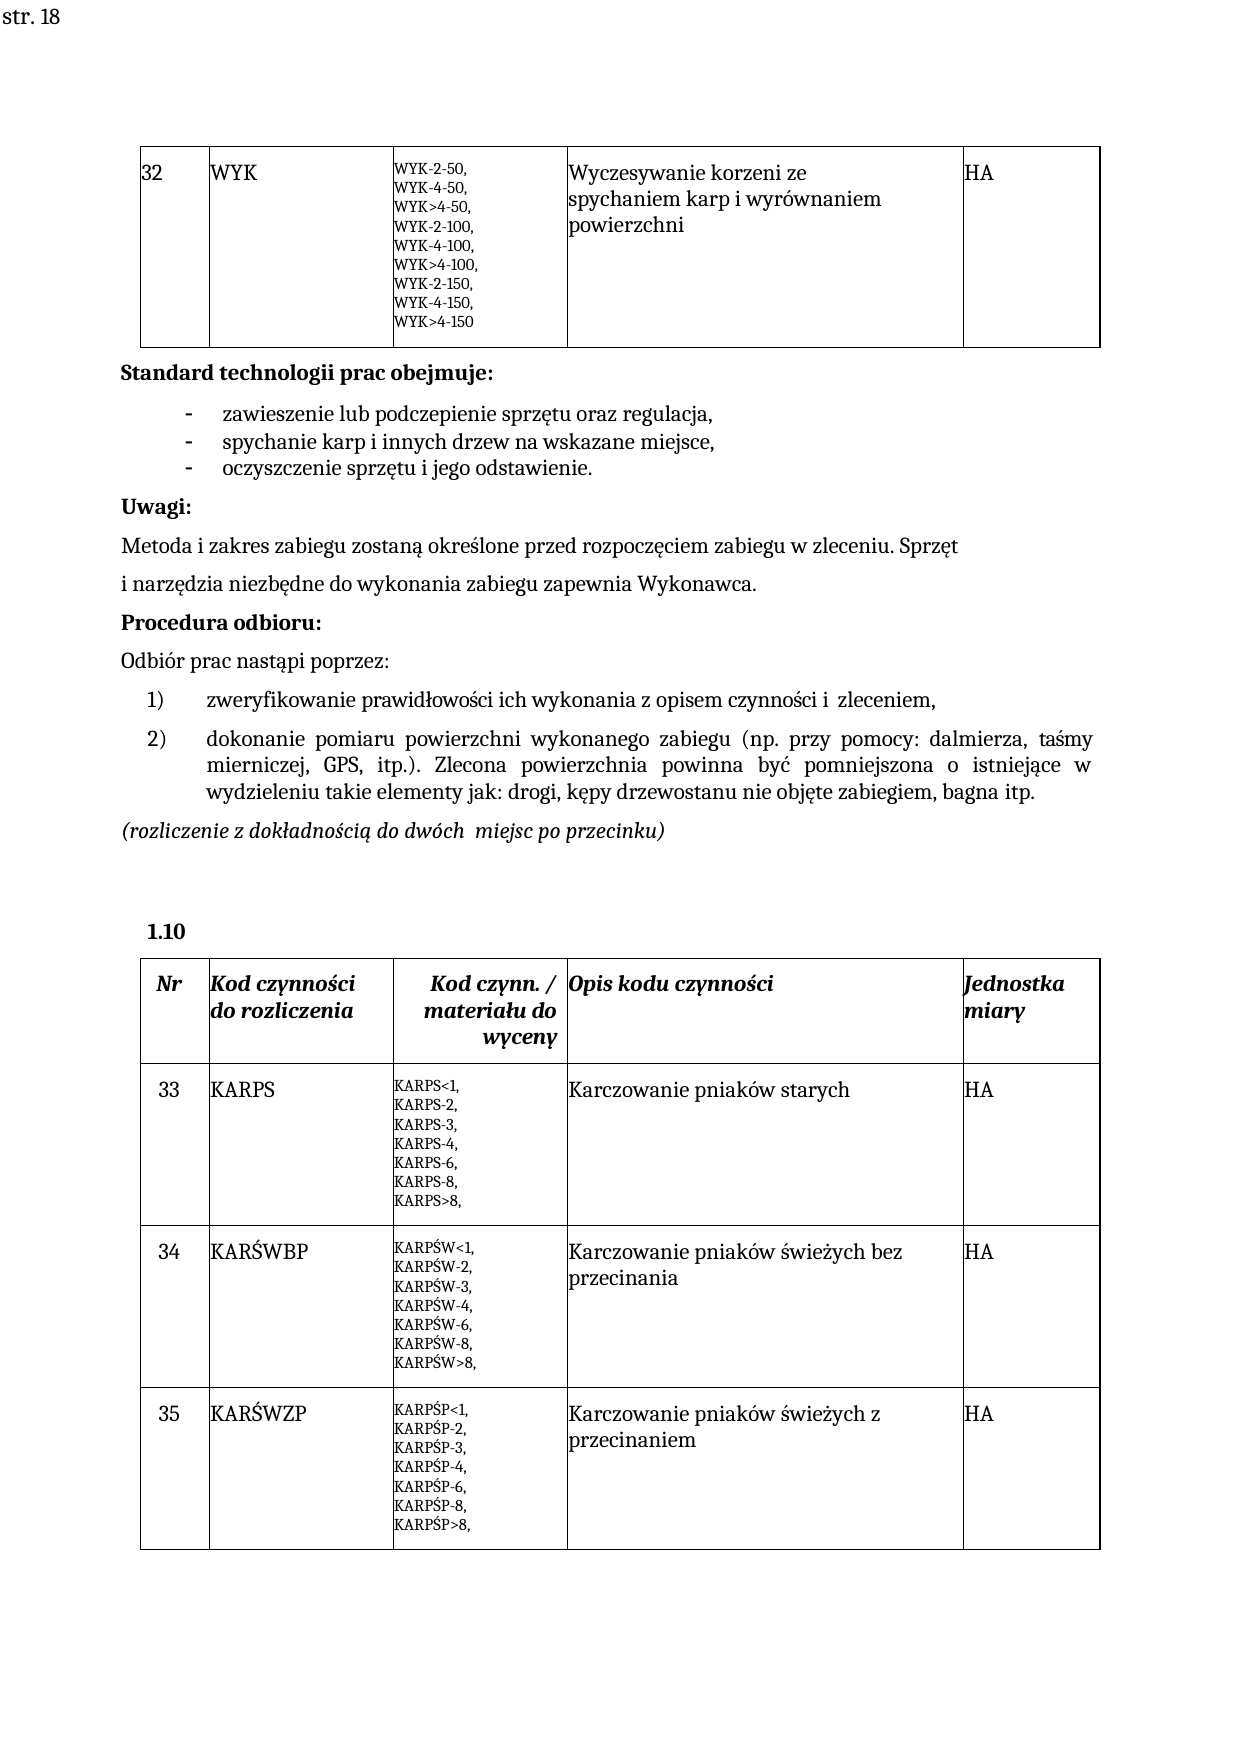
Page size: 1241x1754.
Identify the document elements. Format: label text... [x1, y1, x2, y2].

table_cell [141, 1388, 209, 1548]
text (rozliczenie z dokładnością do dwóch miejsc po przecinku) [121, 817, 1119, 844]
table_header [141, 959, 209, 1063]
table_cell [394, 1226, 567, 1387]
list zweryfikowanie prawidłowości ich wykonania z opisem czynności i zleceniem, [147, 687, 1119, 713]
text Standard technologii prac obejmuje: [121, 360, 1119, 386]
text Procedura odbioru: [121, 609, 1119, 636]
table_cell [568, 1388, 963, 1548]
list spychanie karp i innych drzew na wskazane miejsce, [185, 427, 1119, 455]
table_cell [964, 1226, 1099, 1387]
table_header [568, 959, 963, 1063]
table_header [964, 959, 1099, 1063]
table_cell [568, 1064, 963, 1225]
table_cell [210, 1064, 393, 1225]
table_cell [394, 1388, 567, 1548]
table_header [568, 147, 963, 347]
text Uwagi: [121, 494, 1119, 520]
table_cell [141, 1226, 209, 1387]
list zawieszenie lub podczepienie sprzętu oraz regulacja, [185, 399, 1119, 427]
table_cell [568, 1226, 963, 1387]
text Odbiór prac nastąpi poprzez: [121, 648, 1119, 674]
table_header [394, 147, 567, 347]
list dokonanie pomiaru powierzchni wykonanego zabiegu (np. przy pomocy: dalmierza, taśmy mierniczej, GPS, itp.). Zlecona powierzchnia powinna być pomniejszona o istniejące w wydzieleniu takie elementy jak: drogi, kępy drzewostanu nie objęte zabiegiem, bagna itp. [147, 726, 1093, 805]
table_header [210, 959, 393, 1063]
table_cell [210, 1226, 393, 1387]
list oczyszczenie sprzętu i jego odstawienie. [185, 455, 1119, 481]
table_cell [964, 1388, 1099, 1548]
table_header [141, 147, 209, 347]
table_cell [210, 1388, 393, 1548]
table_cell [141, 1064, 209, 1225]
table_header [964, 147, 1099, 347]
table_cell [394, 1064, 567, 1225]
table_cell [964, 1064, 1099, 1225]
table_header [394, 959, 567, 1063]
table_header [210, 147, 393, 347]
text Metoda i zakres zabiegu zostaną określone przed rozpoczęciem zabiegu w zleceniu. Sprzęt i narzędzia niezbędne do wykonania zabiegu zapewnia Wykonawca. [121, 533, 963, 597]
